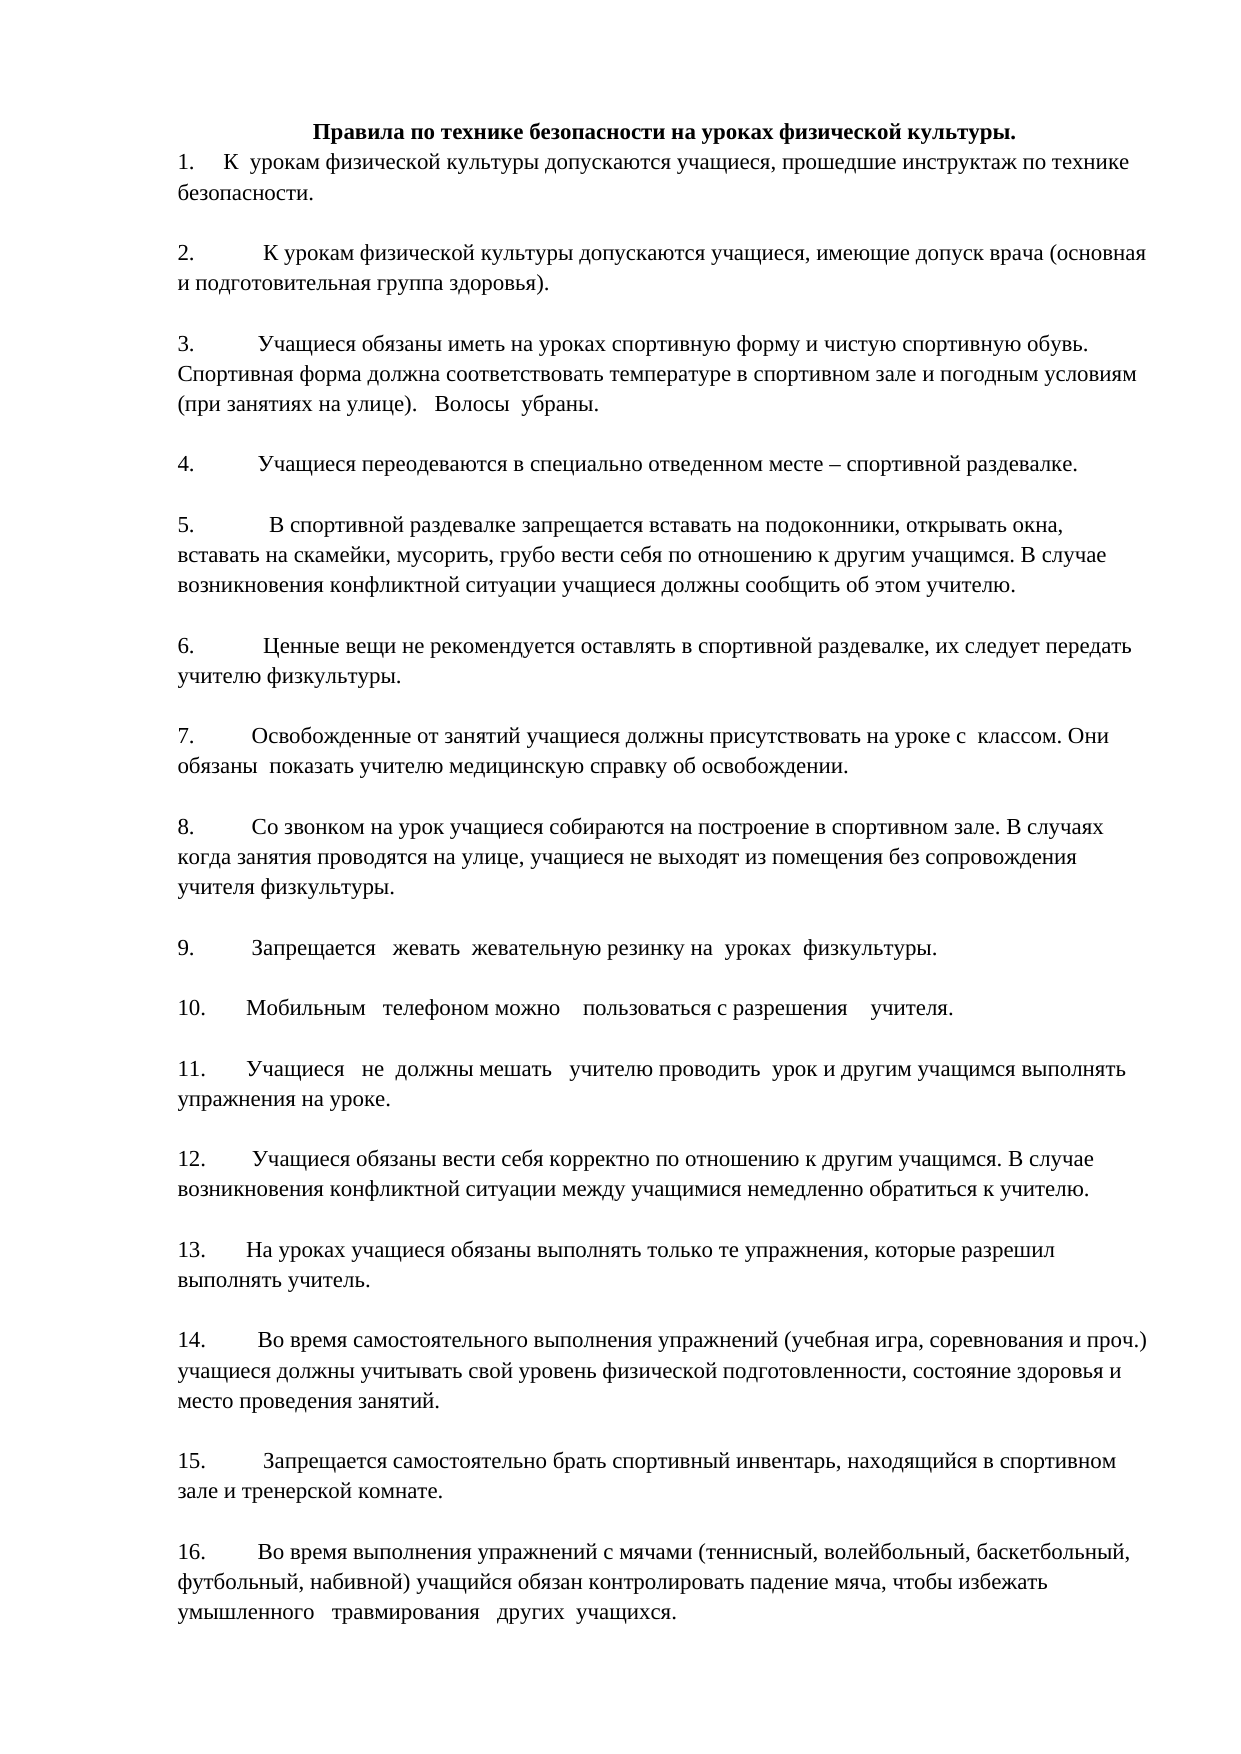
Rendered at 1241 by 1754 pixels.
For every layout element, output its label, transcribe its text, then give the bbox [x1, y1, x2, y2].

text 11. Учащиеся не должны мешать учителю проводить урок и другим учащимся выполнять упражнения на уроке. [177, 1054, 1152, 1111]
text 13. На уроках учащиеся обязаны выполнять только те упражнения, которые разрешил выполнять учитель. [177, 1236, 1152, 1292]
text 4. Учащиеся переодеваются в специально отведенном месте – спортивной раздевалке. [177, 450, 1152, 477]
text 15. Запрещается самостоятельно брать спортивный инвентарь, находящийся в спортивном зале и тренерской комнате. [177, 1447, 1152, 1504]
text Правила по технике безопасности на уроках физической культуры. [177, 118, 1152, 144]
text 10. Мобильным телефоном можно пользоваться с разрешения учителя. [177, 994, 1152, 1021]
text 9. Запрещается жевать жевательную резинку на уроках физкультуры. [177, 934, 1152, 960]
text 16. Во время выполнения упражнений с мячами (теннисный, волейбольный, баскетбольный, футбольный, набивной) учащийся обязан контролировать падение мяча, чтобы избежать умышленного травмирования других учащихся. [177, 1538, 1152, 1625]
text 2. К урокам физической культуры допускаются учащиеся, имеющие допуск врача (основная и подготовительная группа здоровья). [177, 239, 1152, 296]
text 8. Со звонком на урок учащиеся собираются на построение в спортивном зале. В случаях когда занятия проводятся на улице, учащиеся не выходят из помещения без сопровождения учителя физкультуры. [177, 813, 1152, 900]
text 7. Освобожденные от занятий учащиеся должны присутствовать на уроке с классом. Они обязаны показать учителю медицинскую справку об освобождении. [177, 722, 1152, 779]
text 1. К урокам физической культуры допускаются учащиеся, прошедшие инструктаж по технике безопасности. [177, 148, 1152, 205]
text 3. Учащиеся обязаны иметь на уроках спортивную форму и чистую спортивную обувь. Спортивная форма должна соответствовать температуре в спортивном зале и погодным условиям (при занятиях на улице). Волосы убраны. [177, 329, 1152, 416]
text 6. Ценные вещи не рекомендуется оставлять в спортивной раздевалке, их следует передать учителю физкультуры. [177, 632, 1152, 688]
text 5. В спортивной раздевалке запрещается вставать на подоконники, открывать окна, вставать на скамейки, мусорить, грубо вести себя по отношению к другим учащимся. В случае возникновения конфликтной ситуации учащиеся должны сообщить об этом учителю. [177, 511, 1152, 598]
text 14. Во время самостоятельного выполнения упражнений (учебная игра, соревнования и проч.) учащиеся должны учитывать свой уровень физической подготовленности, состояние здоровья и место проведения занятий. [177, 1326, 1152, 1413]
text 12. Учащиеся обязаны вести себя корректно по отношению к другим учащимся. В случае возникновения конфликтной ситуации между учащимися немедленно обратиться к учителю. [177, 1145, 1152, 1202]
